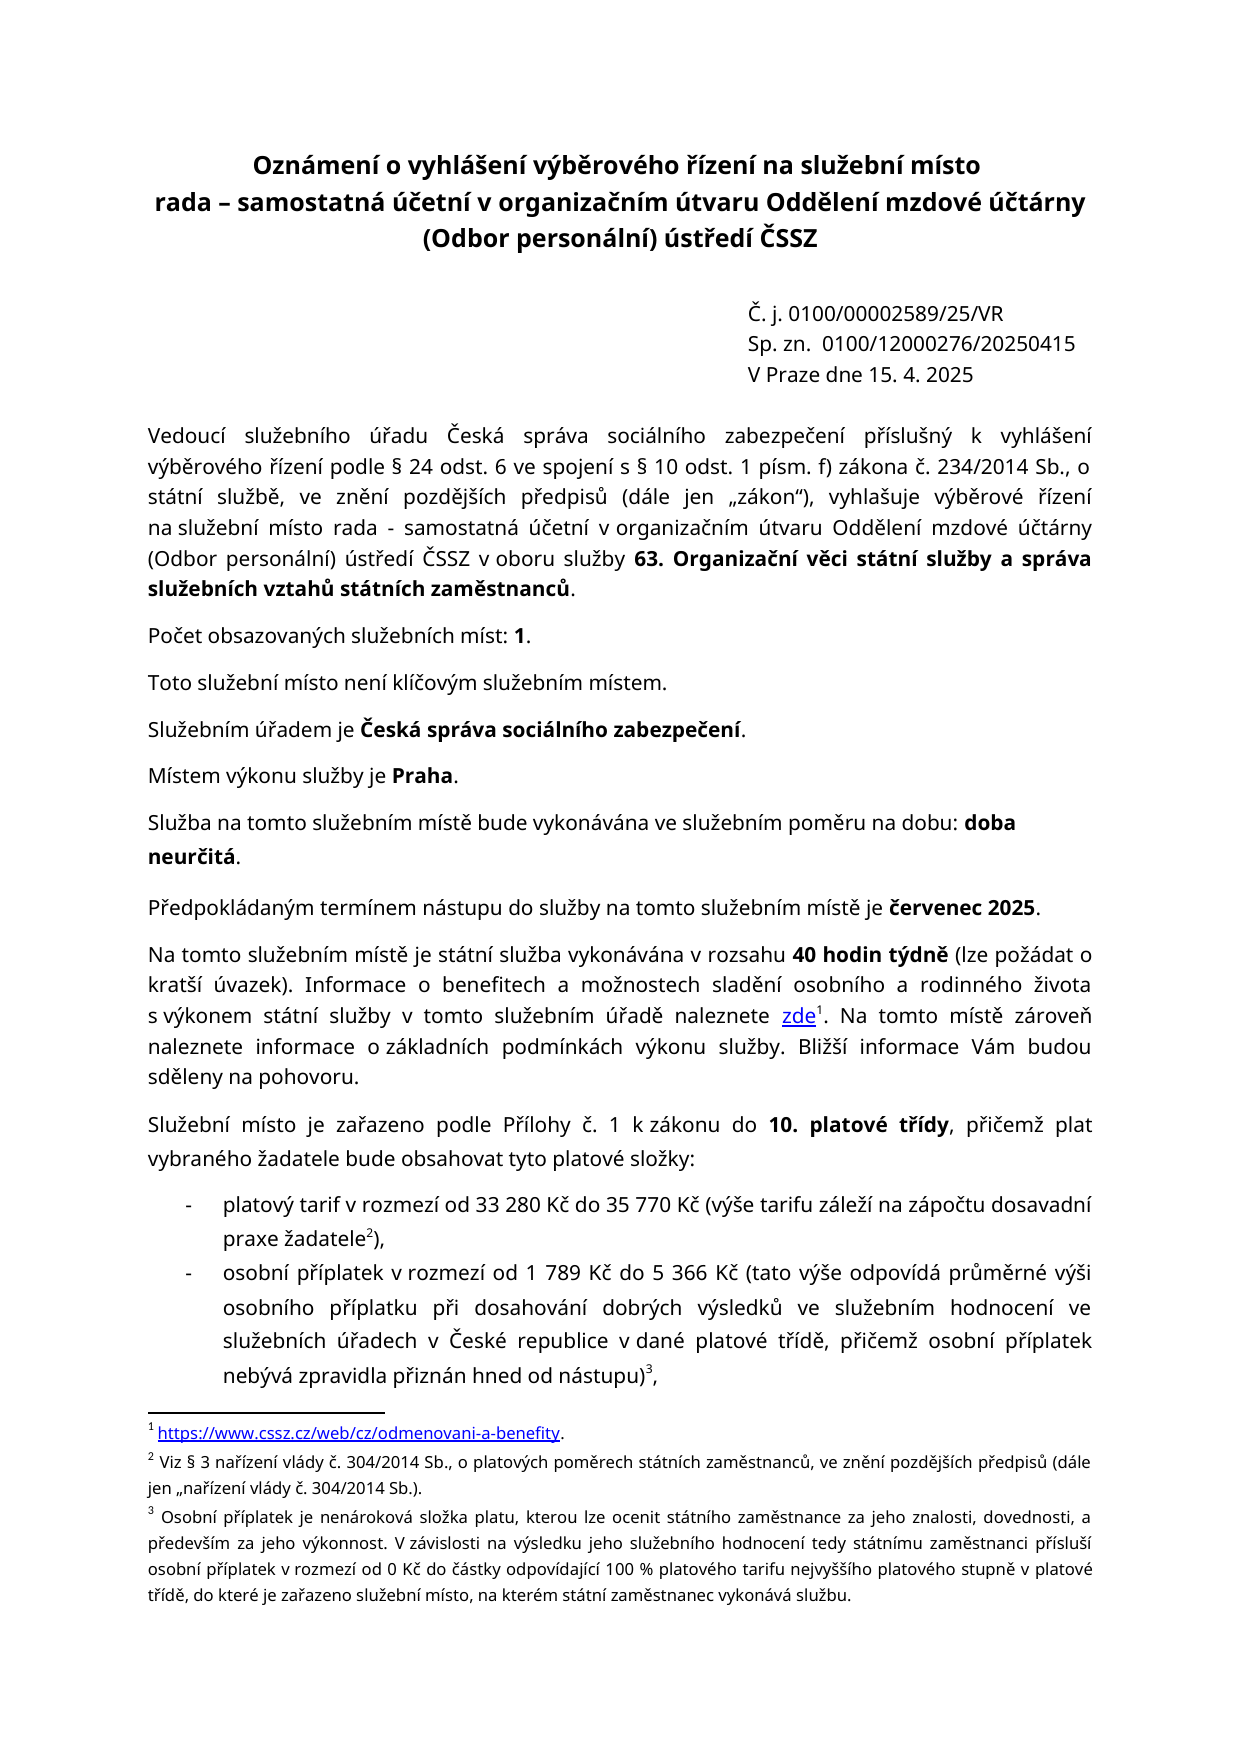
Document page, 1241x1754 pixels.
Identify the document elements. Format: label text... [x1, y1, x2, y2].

text Sp. zn. 0100/12000276/20250415 [148, 329, 1093, 358]
text Vedoucí služebního úřadu Česká správa sociálního zabezpečení příslušný k vyhlášení výběrového řízení podle § 24 odst. 6 ve spojení s § 10 odst. 1 písm. f) zákona č. 234/2014 Sb., o státní službě, ve znění pozdějších předpisů (dále jen „zákon“), vyhlašuje výběrové řízení na služební místo rada - samostatná účetní v organizačním útvaru Oddělení mzdové účtárny (Odbor personální) ústředí ČSSZ v oboru služby 63. Organizační věci státní služby a správa služebních vztahů státních zaměstnanců. [148, 421, 1093, 603]
text Na tomto služebním místě je státní služba vykonávána v rozsahu 40 hodin týdně (lze požádat o kratší úvazek). Informace o benefitech a možnostech sladění osobního a rodinného života s výkonem státní služby v tomto služebním úřadě naleznete zde. Na tomto místě zároveň naleznete informace o základních podmínkách výkonu služby. Bližší informace Vám budou sděleny na pohovoru. [148, 940, 1093, 1091]
list platový tarif v rozmezí od 33 280 Kč do 35 770 Kč (výše tarifu záleží na zápočtu dosavadní praxe žadatele), [185, 1190, 1093, 1253]
text Předpokládaným termínem nástupu do služby na tomto služebním místě je červenec 2025. [148, 893, 1093, 921]
text Služební místo je zařazeno podle Přílohy č. 1 k zákonu do 10. platové třídy, přičemž plat vybraného žadatele bude obsahovat tyto platové složky: [148, 1110, 1093, 1172]
text Služebním úřadem je Česká správa sociálního zabezpečení. [148, 715, 1093, 743]
text Oznámení o vyhlášení výběrového řízení na služební místo rada – samostatná účetní v organizačním útvaru Oddělení mzdové účtárny (Odbor personální) ústředí ČSSZ [148, 148, 1093, 255]
text Č. j. 0100/00002589/25/VR [148, 299, 1093, 327]
text Služba na tomto služebním místě bude vykonávána ve služebním poměru na dobu: doba neurčitá. [148, 808, 1093, 870]
text V Praze dne 15. 4. 2025 [748, 360, 1093, 388]
text Toto služební místo není klíčovým služebním místem. [148, 668, 1093, 697]
list osobní příplatek v rozmezí od 1 789 Kč do 5 366 Kč (tato výše odpovídá průměrné výši osobního příplatku při dosahování dobrých výsledků ve služebním hodnocení ve služebních úřadech v České republice v dané platové třídě, přičemž osobní příplatek nebývá zpravidla přiznán hned od nástupu), [185, 1258, 1093, 1389]
text Počet obsazovaných služebních míst: 1. [148, 622, 1093, 650]
text Místem výkonu služby je Praha. [148, 761, 1093, 790]
